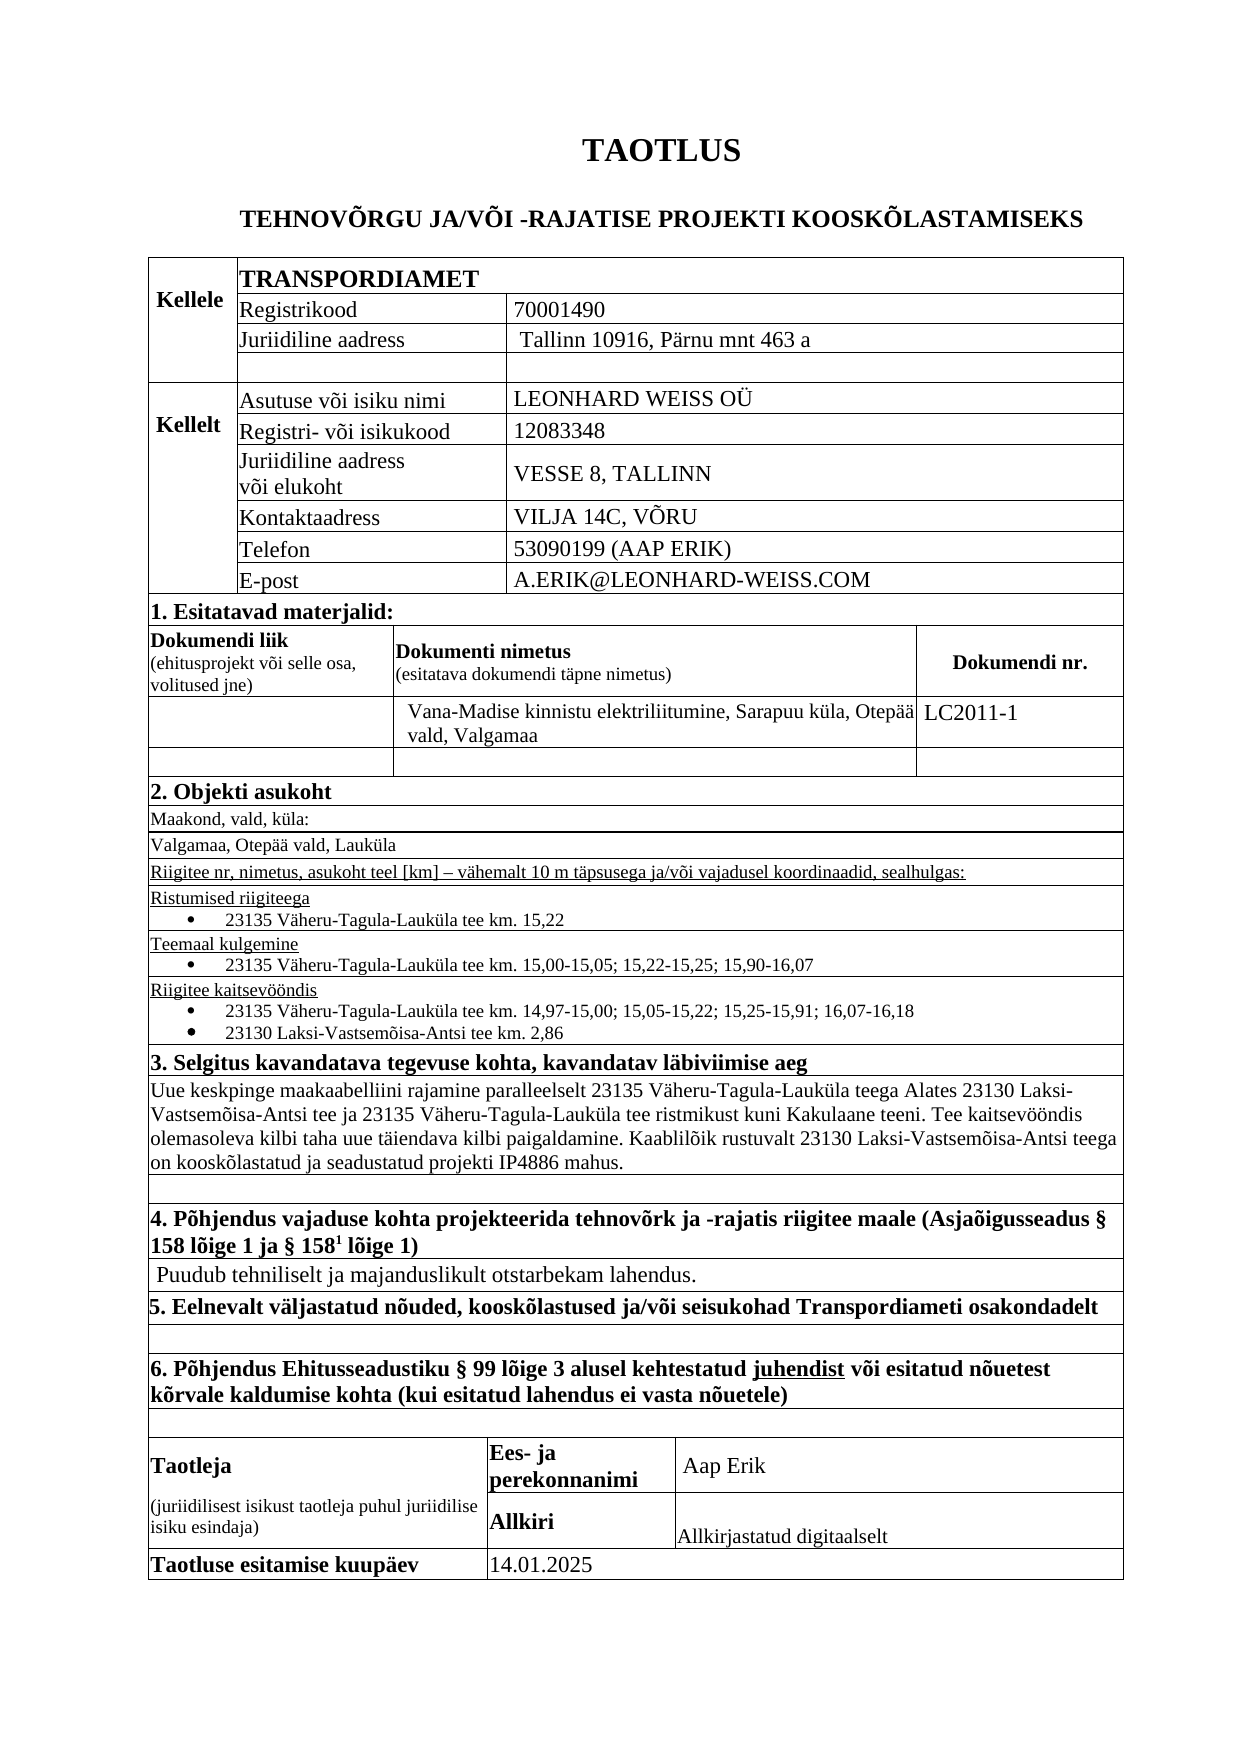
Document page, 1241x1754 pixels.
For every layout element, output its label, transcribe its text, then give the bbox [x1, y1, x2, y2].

table_cell Uue keskpinge maakaabelliini rajamine paralleelselt 23135 Väheru-Tagula-Lauküla teega Alates 23130 Laksi-Vastsemõisa-Antsi tee ja 23135 Väheru-Tagula-Lauküla tee ristmikust kuni Kakulaane teeni. Tee kaitsevööndis olemasoleva kilbi taha uue täiendava kilbi paigaldamine. Kaablilõik rustuvalt 23130 Laksi-Vastsemõisa-Antsi teega on kooskõlastatud ja seadustatud projekti IP4886 mahus. [149, 1076, 1123, 1174]
table_cell 14.01.2025 [488, 1549, 1123, 1579]
table_cell Allkiri [488, 1493, 675, 1548]
table_cell 53090199 (AAP ERIK) [507, 532, 1123, 562]
table_cell 4. Põhjendus vajaduse kohta projekteerida tehnovõrk ja -rajatis riigitee maale (Asjaõigusseadus § 158 lõige 1 ja § 1581 lõige 1) [149, 1204, 1123, 1258]
text TAOTLUS [177, 130, 1146, 168]
table_cell 70001490 [507, 294, 1123, 322]
table_cell Kellelt [149, 383, 237, 593]
table_cell E-post [238, 563, 506, 593]
table_cell [238, 353, 506, 382]
table_cell Dokumendi liik (ehitusprojekt või selle osa, volitused jne) [149, 626, 393, 696]
table_cell [507, 353, 1123, 382]
table_cell Ees- ja perekonnanimi [488, 1438, 675, 1492]
table_cell Dokumenti nimetus (esitatava dokumendi täpne nimetus) [394, 626, 916, 696]
table_cell Allkirjastatud digitaalselt [676, 1493, 1123, 1548]
table_cell Kontaktaadress [238, 501, 506, 531]
table_cell VESSE 8, TALLINN [507, 445, 1123, 499]
table_cell Tallinn 10916, Pärnu mnt 463 a [507, 324, 1123, 352]
table_cell Registri- või isikukood [238, 414, 506, 444]
table_cell [149, 1175, 1123, 1203]
table_cell Juriidiline aadress [238, 324, 506, 352]
table_cell Taotleja [149, 1438, 487, 1492]
table_cell Teemaal kulgemine 23135 Väheru-Tagula-Lauküla tee km. 15,00-15,05; 15,22-15,25; 15,90-16,07 [149, 931, 1123, 976]
table_cell VILJA 14C, VÕRU [507, 501, 1123, 531]
table_cell Ristumised riigiteega 23135 Väheru-Tagula-Lauküla tee km. 15,22 [149, 886, 1123, 930]
table_cell 1. Esitatavad materjalid: [149, 594, 1123, 624]
table_cell [149, 1325, 1123, 1353]
table_cell [149, 697, 393, 747]
table_cell Asutuse või isiku nimi [238, 383, 506, 413]
table_cell Dokumendi nr. [917, 626, 1123, 696]
table_cell 2. Objekti asukoht [149, 777, 1123, 805]
table_cell LC2011-1 [917, 697, 1123, 747]
table_cell Maakond, vald, küla: [149, 806, 1123, 831]
table_cell Riigitee nr, nimetus, asukoht teel [km] – vähemalt 10 m täpsusega ja/või vajadusel koordinaadid, sealhulgas: [149, 859, 1123, 884]
table_cell Taotluse esitamise kuupäev [149, 1549, 487, 1579]
table_cell Juriidiline aadress või elukoht [238, 445, 506, 499]
table_cell LEONHARD WEISS OÜ [507, 383, 1123, 413]
table_cell Aap Erik [676, 1438, 1123, 1492]
table_cell 3. Selgitus kavandatava tegevuse kohta, kavandatav läbiviimise aeg [149, 1045, 1123, 1075]
table_header TRANSPORDIAMET [238, 258, 1123, 293]
table_cell 6. Põhjendus Ehitusseadustiku § 99 lõige 3 alusel kehtestatud juhendist või esitatud nõuetest kõrvale kaldumise kohta (kui esitatud lahendus ei vasta nõuetele) [149, 1354, 1123, 1408]
table_cell Telefon [238, 532, 506, 562]
table_cell Vana-Madise kinnistu elektriliitumine, Sarapuu küla, Otepää vald, Valgamaa [394, 697, 916, 747]
table_cell [917, 748, 1123, 776]
table_header Kellele [149, 258, 237, 382]
table_cell A.ERIK@LEONHARD-WEISS.COM [507, 563, 1123, 593]
table_cell [149, 1409, 1123, 1437]
table_cell (juriidilisest isikust taotleja puhul juriidilise isiku esindaja) [149, 1492, 487, 1548]
text TEHNOVÕRGU JA/VÕI -RAJATISE PROJEKTI KOOSKÕLASTAMISEKS [177, 204, 1146, 233]
table_cell Puudub tehniliselt ja majanduslikult otstarbekam lahendus. [149, 1259, 1123, 1291]
table_cell Riigitee kaitsevööndis 23135 Väheru-Tagula-Lauküla tee km. 14,97-15,00; 15,05-15,22; 15,25-15,91; 16,07-16,18 23130 Laksi-Vastsemõisa-Antsi tee km. 2,86 [149, 977, 1123, 1044]
table_cell [149, 748, 393, 776]
table_cell Valgamaa, Otepää vald, Lauküla [149, 833, 1123, 858]
table_cell 12083348 [507, 414, 1123, 444]
table_cell 5. Eelnevalt väljastatud nõuded, kooskõlastused ja/või seisukohad Transpordiameti osakondadelt [149, 1292, 1123, 1324]
table_cell [394, 748, 916, 776]
table_cell Registrikood [238, 294, 506, 322]
